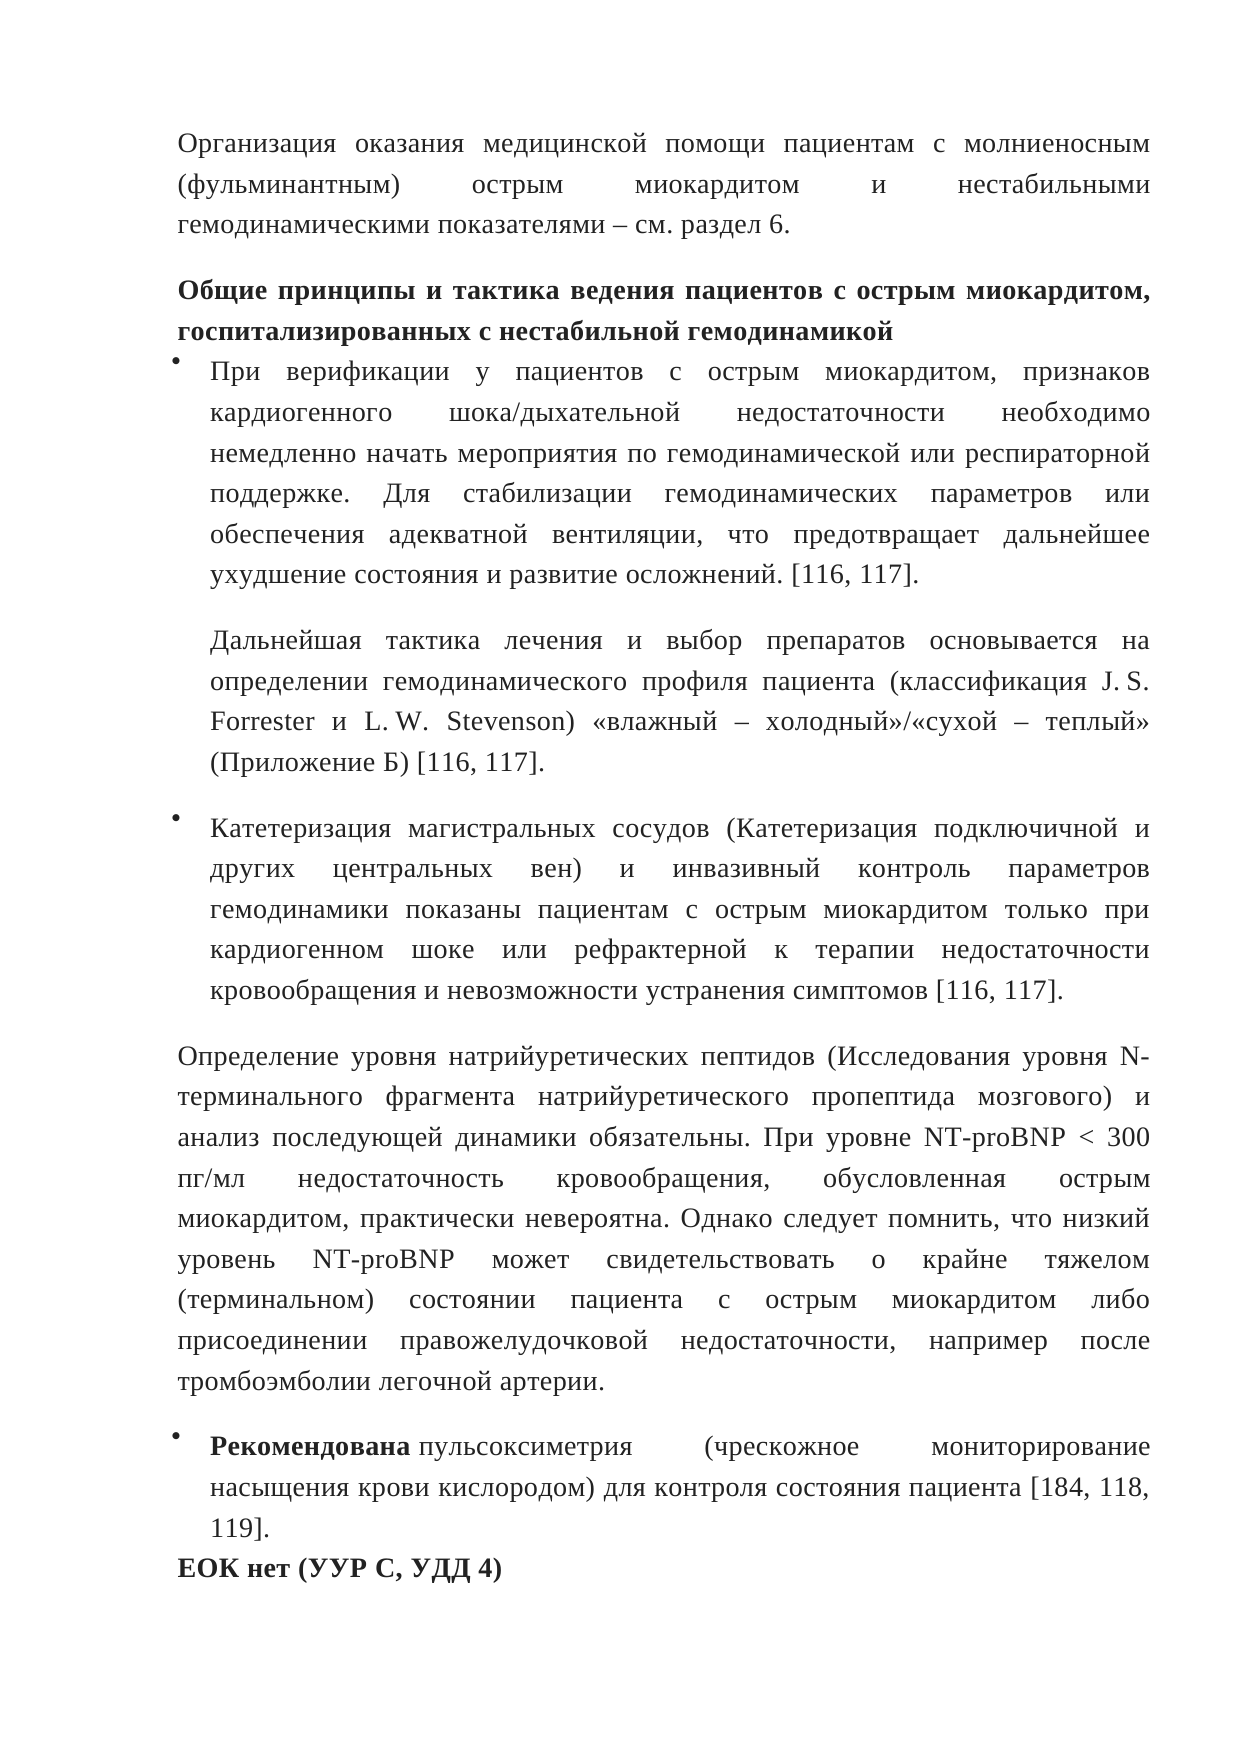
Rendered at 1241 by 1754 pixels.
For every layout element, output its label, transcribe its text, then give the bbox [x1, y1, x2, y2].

text Определение уровня натрийуретических пептидов (Исследования уровня N-терминального фрагмента натрийуретического пропептида мозгового) и анализ последующей динамики обязательны. При уровне NT-proBNP < 300 пг/мл недостаточность кровообращения, обусловленная острым миокардитом, практически невероятна. Однако следует помнить, что низкий уровень NT-proBNP может свидетельствовать о крайне тяжелом (терминальном) состоянии пациента с острым миокардитом либо присоединении правожелудочковой недостаточности, например после тромбоэмболии легочной артерии. [177, 1031, 1152, 1396]
list При верификации у пациентов с острым миокардитом, признаков кардиогенного шока/дыхательной недостаточности необходимо немедленно начать мероприятия по гемодинамической или респираторной поддержке. Для стабилизации гемодинамических параметров или обеспечения адекватной вентиляции, что предотвращает дальнейшее ухудшение состояния и развитие осложнений. [116, 117]. [172, 346, 1152, 590]
text ЕОК нет (УУР С, УДД 4) [177, 1543, 1152, 1584]
text Общие принципы и тактика ведения пациентов с острым миокардитом, госпитализированных с нестабильной гемодинамикой [177, 265, 1152, 346]
list Катетеризация магистральных сосудов (Катетеризация подключичной и других центральных вен) и инвазивный контроль параметров гемодинамики показаны пациентам с острым миокардитом только при кардиогенном шоке или рефрактерной к терапии недостаточности кровообращения и невозможности устранения симптомов [116, 117]. [172, 802, 1152, 1006]
list Рекомендована пульсоксиметрия (чрескожное мониторирование насыщения крови кислородом) для контроля состояния пациента [184, 118, 119]. [172, 1421, 1152, 1543]
text Организация оказания медицинской помощи пациентам с молниеносным (фульминантным) острым миокардитом и нестабильными гемодинамическими показателями – см. раздел 6. [177, 118, 1152, 240]
text Дальнейшая тактика лечения и выбор препаратов основывается на определении гемодинамического профиля пациента (классификация J. S. Forrester и L. W. Stevenson) «влажный – холодный»/«сухой – теплый» (Приложение Б) [116, 117]. [210, 615, 1152, 777]
